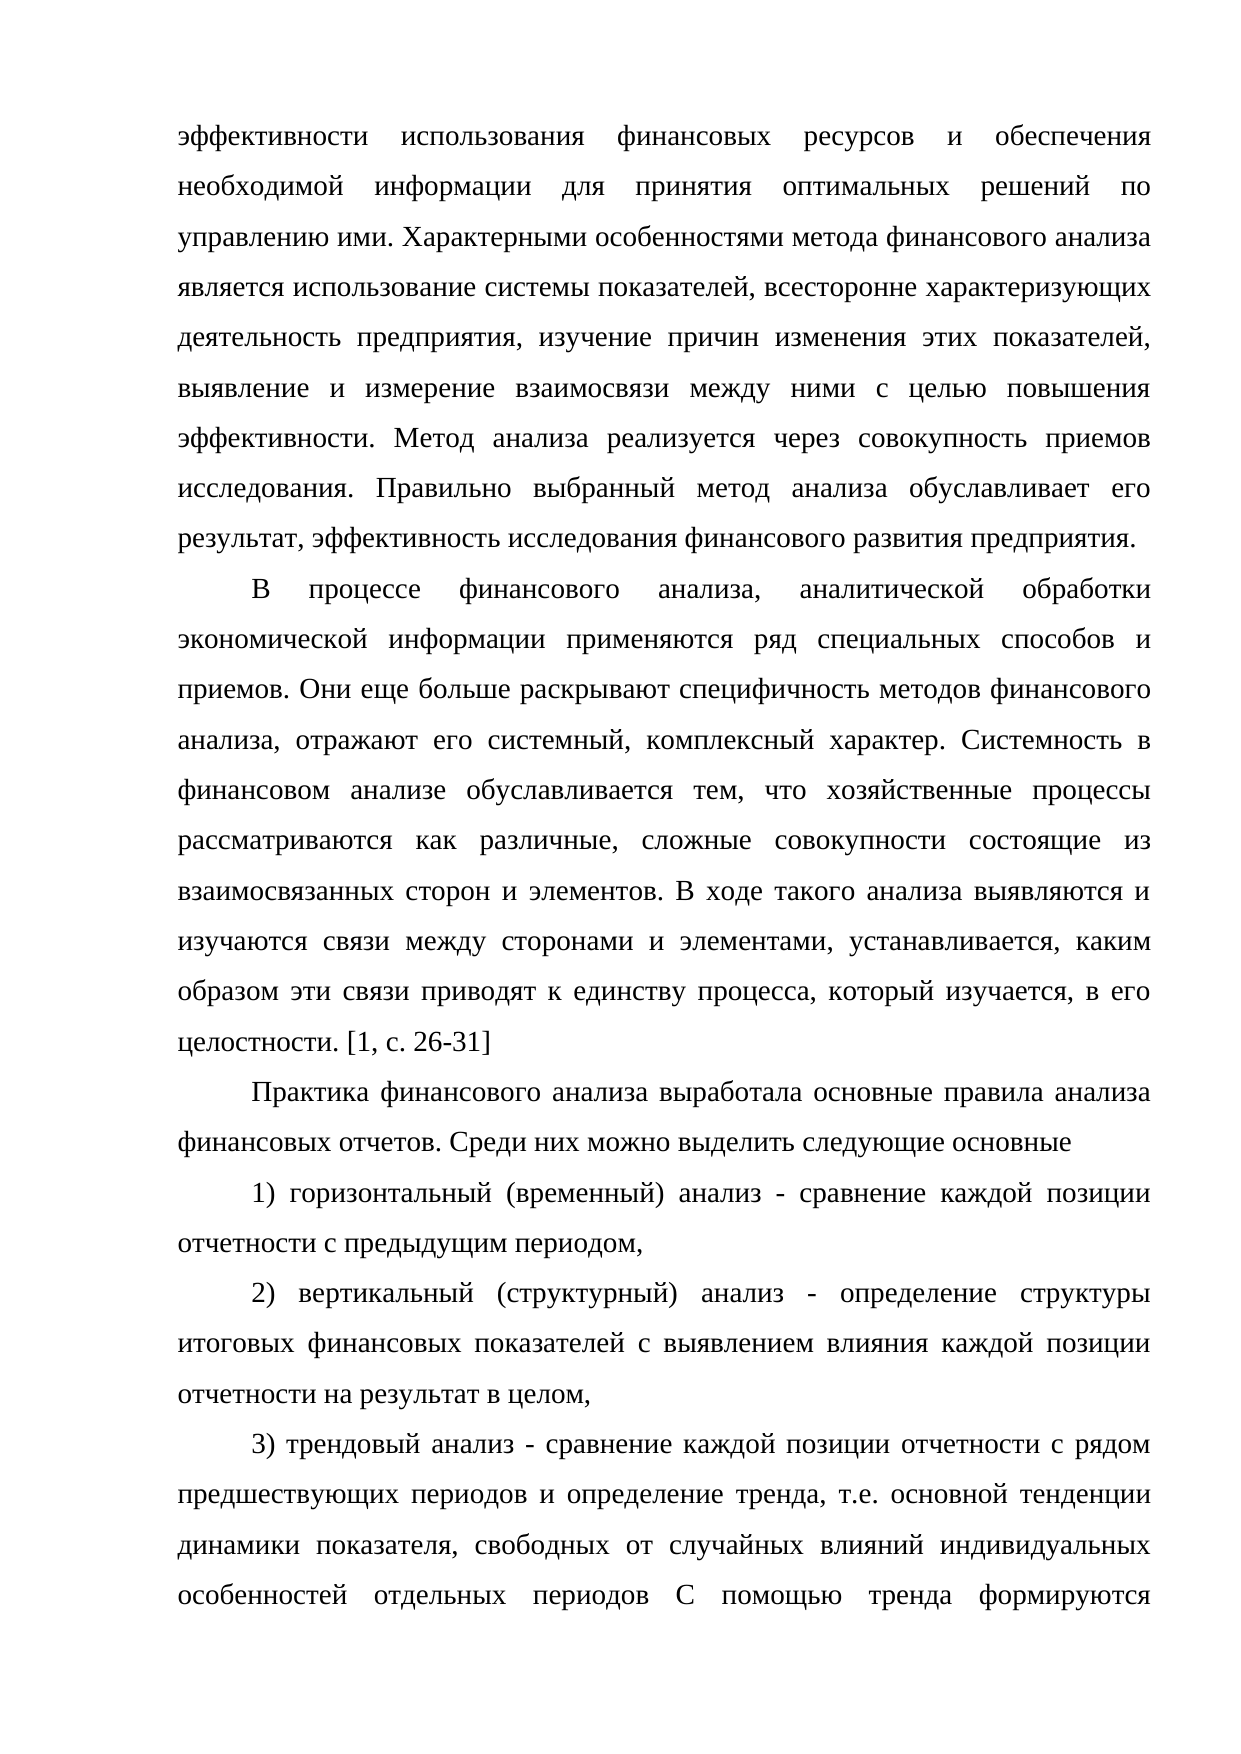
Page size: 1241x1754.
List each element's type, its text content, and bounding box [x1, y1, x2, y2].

text 1) горизонтальный (временный) анализ - сравнение каждой позиции отчетности с предыдущим периодом, [177, 1175, 1152, 1258]
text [177, 1426, 1152, 1611]
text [177, 118, 1152, 554]
text Практика финансового анализа выработала основные правила анализа финансовых отчетов. Среди них можно выделить следующие основные [177, 1074, 1152, 1158]
text 2) вертикальный (структурный) анализ - определение структуры итоговых финансовых показателей с выявлением влияния каждой позиции отчетности на результат в целом, [177, 1275, 1152, 1409]
text В процессе финансового анализа, аналитической обработки экономической информации применяются ряд специальных способов и приемов. Они еще больше раскрывают специфичность методов финансового анализа, отражают его системный, комплексный характер. Системность в финансовом анализе обуславливается тем, что хозяйственные процессы рассматриваются как различные, сложные совокупности состоящие из взаимосвязанных сторон и элементов. В ходе такого анализа выявляются и изучаются связи между сторонами и элементами, устанавливается, каким образом эти связи приводят к единству процесса, который изучается, в его целостности. [1, c. 26-31] [177, 571, 1152, 1057]
